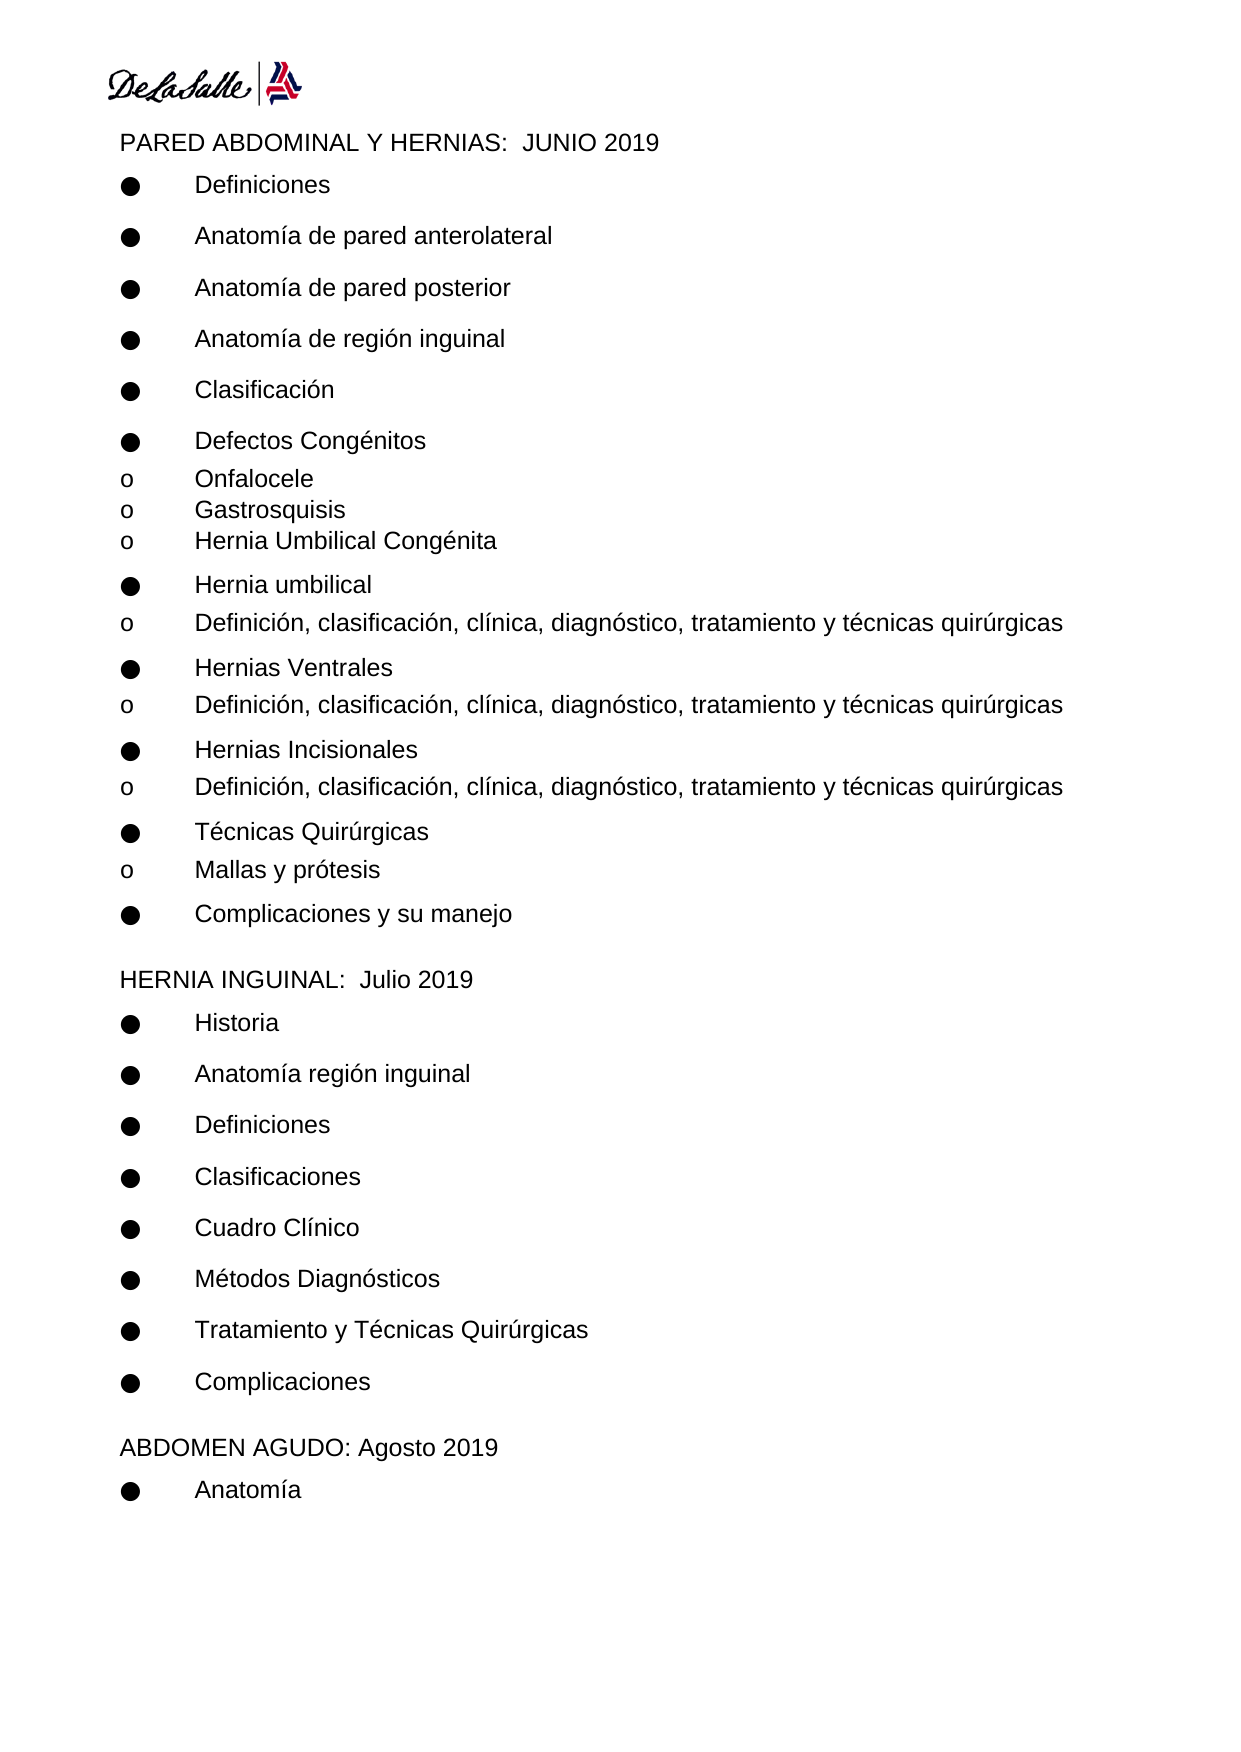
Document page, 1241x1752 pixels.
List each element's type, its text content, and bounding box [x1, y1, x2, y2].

list Anatomía de región inguinal [119, 310, 1150, 361]
list Clasificaciones [119, 1148, 1150, 1199]
list Hernias Ventrales [119, 639, 1150, 690]
list Definición, clasificación, clínica, diagnóstico, tratamiento y técnicas quirúrgicas [119, 772, 1150, 803]
list Anatomía [119, 1462, 1150, 1513]
list Complicaciones [119, 1353, 1150, 1404]
list Hernia umbilical [119, 557, 1150, 608]
text HERNIA INGUINAL: Julio 2019 [119, 966, 1150, 994]
list Gastrosquisis [119, 495, 1150, 526]
list Definiciones [119, 1097, 1150, 1148]
list Anatomía de pared anterolateral [119, 208, 1150, 259]
list Mallas y prótesis [119, 854, 1150, 886]
list Clasificación [119, 361, 1150, 413]
list Hernia Umbilical Congénita [119, 526, 1150, 557]
list Onfalocele [119, 464, 1150, 495]
text ABDOMEN AGUDO: Agosto 2019 [119, 1433, 1150, 1462]
list Cuadro Clínico [119, 1199, 1150, 1251]
picture [106, 50, 302, 121]
list Métodos Diagnósticos [119, 1251, 1150, 1302]
list Anatomía región inguinal [119, 1046, 1150, 1097]
list Definiciones [119, 156, 1150, 208]
list Hernias Incisionales [119, 721, 1150, 772]
list Definición, clasificación, clínica, diagnóstico, tratamiento y técnicas quirúrgicas [119, 690, 1150, 721]
text PARED ABDOMINAL Y HERNIAS: Junio 2019 [119, 128, 1150, 156]
list Historia [119, 994, 1150, 1046]
list Complicaciones y su manejo [119, 886, 1150, 937]
list Definición, clasificación, clínica, diagnóstico, tratamiento y técnicas quirúrgicas [119, 608, 1150, 639]
list Anatomía de pared posterior [119, 259, 1150, 310]
list Tratamiento y Técnicas Quirúrgicas [119, 1302, 1150, 1353]
list Técnicas Quirúrgicas [119, 803, 1150, 854]
list Defectos Congénitos [119, 413, 1150, 464]
